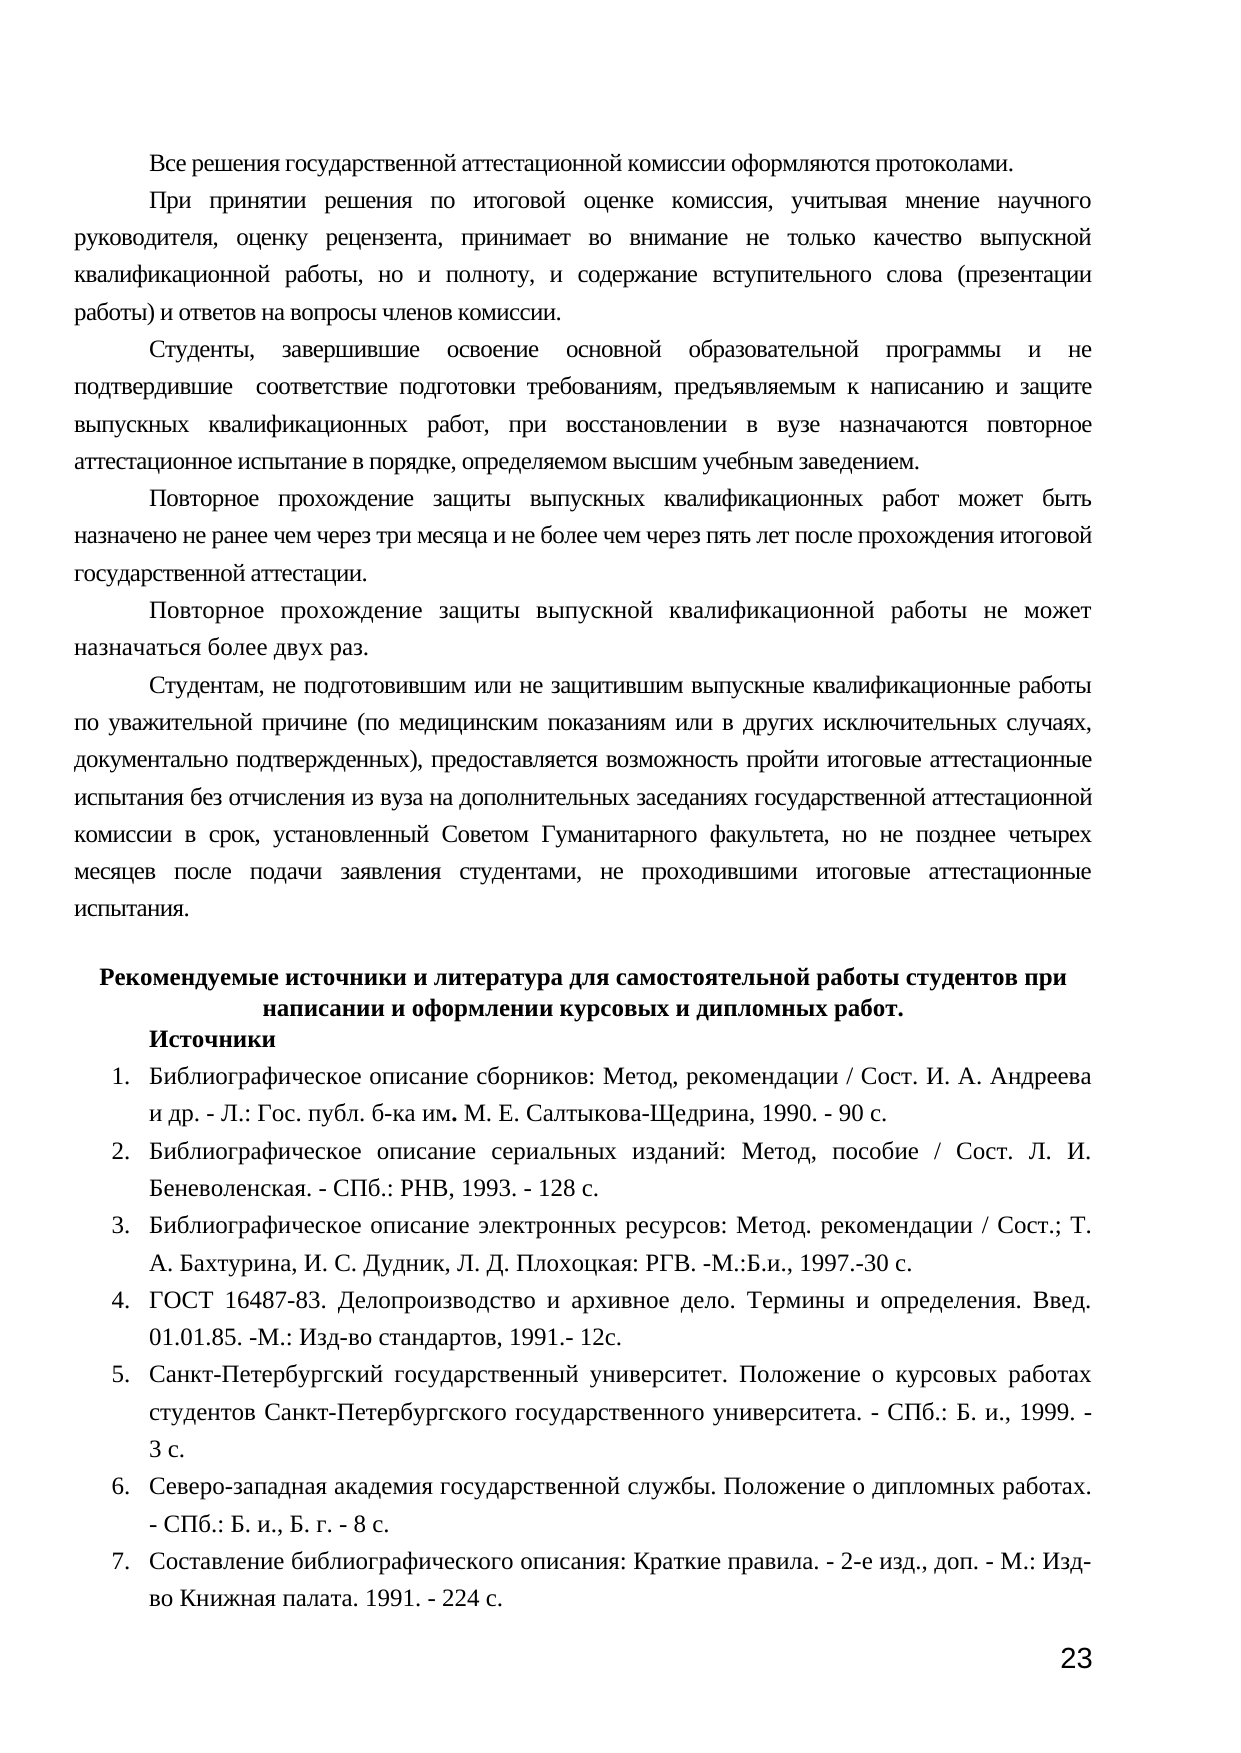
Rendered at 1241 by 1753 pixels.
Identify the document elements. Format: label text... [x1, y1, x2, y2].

text Повторное прохождение защиты выпускных квалификационных работ может быть назначено не ранее чем через три месяца и не более чем через пять лет после прохождения итоговой государственной аттестации. [74, 483, 1092, 587]
list Библиографическое описание сборников: Метод, рекомендации / Сост. И. А. Андреева и др. - Л.: Гос. публ. б-ка им. М. Е. Салтыкова-Щедрина, 1990. - 90 с. [111, 1061, 1092, 1127]
text Все решения государственной аттестационной комиссии оформляются протоколами. [74, 148, 1092, 176]
text Рекомендуемые источники и литература для самостоятельной работы студентов при написании и оформлении курсовых и дипломных работ. [74, 962, 1092, 1022]
text При принятии решения по итоговой оценке комиссия, учитывая мнение научного руководителя, оценку рецензента, принимает во внимание не только качество выпускной квалификационной работы, но и полноту, и содержание вступительного слова (презентации работы) и ответов на вопросы членов комиссии. [74, 185, 1092, 326]
list Составление библиографического описания: Краткие правила. - 2-е изд., доп. - М.: Изд-во Книжная палата. 1991. - 224 с. [111, 1546, 1092, 1612]
list Санкт-Петербургский государственный университет. Положение о курсовых работах студентов Санкт-Петербургского государственного университета. - СПб.: Б. и., 1999. - 3 с. [111, 1359, 1092, 1463]
text Повторное прохождение защиты выпускной квалификационной работы не может назначаться более двух раз. [74, 595, 1092, 661]
list Библиографическое описание электронных ресурсов: Метод. рекомендации / Сост.; Т. А. Бахтурина, И. С. Дудник, Л. Д. Плохоцкая: РГВ. -М.:Б.и., 1997.-30 с. [111, 1210, 1092, 1276]
text Студенты, завершившие освоение основной образовательной программы и не подтвердившие соответствие подготовки требованиям, предъявляемым к написанию и защите выпускных квалификационных работ, при восстановлении в вузе назначаются повторное аттестационное испытание в порядке, определяемом высшим учебным заведением. [74, 334, 1092, 475]
text Студентам, не подготовившим или не защитившим выпускные квалификационные работы по уважительной причине (по медицинским показаниям или в других исключительных случаях, документально подтвержденных), предоставляется возможность пройти итоговые аттестационные испытания без отчисления из вуза на дополнительных заседаниях государственной аттестационной комиссии в срок, установленный Советом Гуманитарного факультета, но не позднее четырех месяцев после подачи заявления студентами, не проходившими итоговые аттестационные испытания. [74, 670, 1092, 922]
list Северо-западная академия государственной службы. Положение о дипломных работах. - СПб.: Б. и., Б. г. - 8 с. [111, 1471, 1092, 1537]
text Источники [74, 1024, 1092, 1053]
list ГОСТ 16487-83. Делопроизводство и архивное дело. Термины и определения. Введ. 01.01.85. -М.: Изд-во стандартов, 1991.- 12с. [111, 1285, 1092, 1351]
list Библиографическое описание сериальных изданий: Метод, пособие / Сост. Л. И. Беневоленская. - СПб.: РНВ, 1993. - 128 с. [111, 1136, 1092, 1202]
